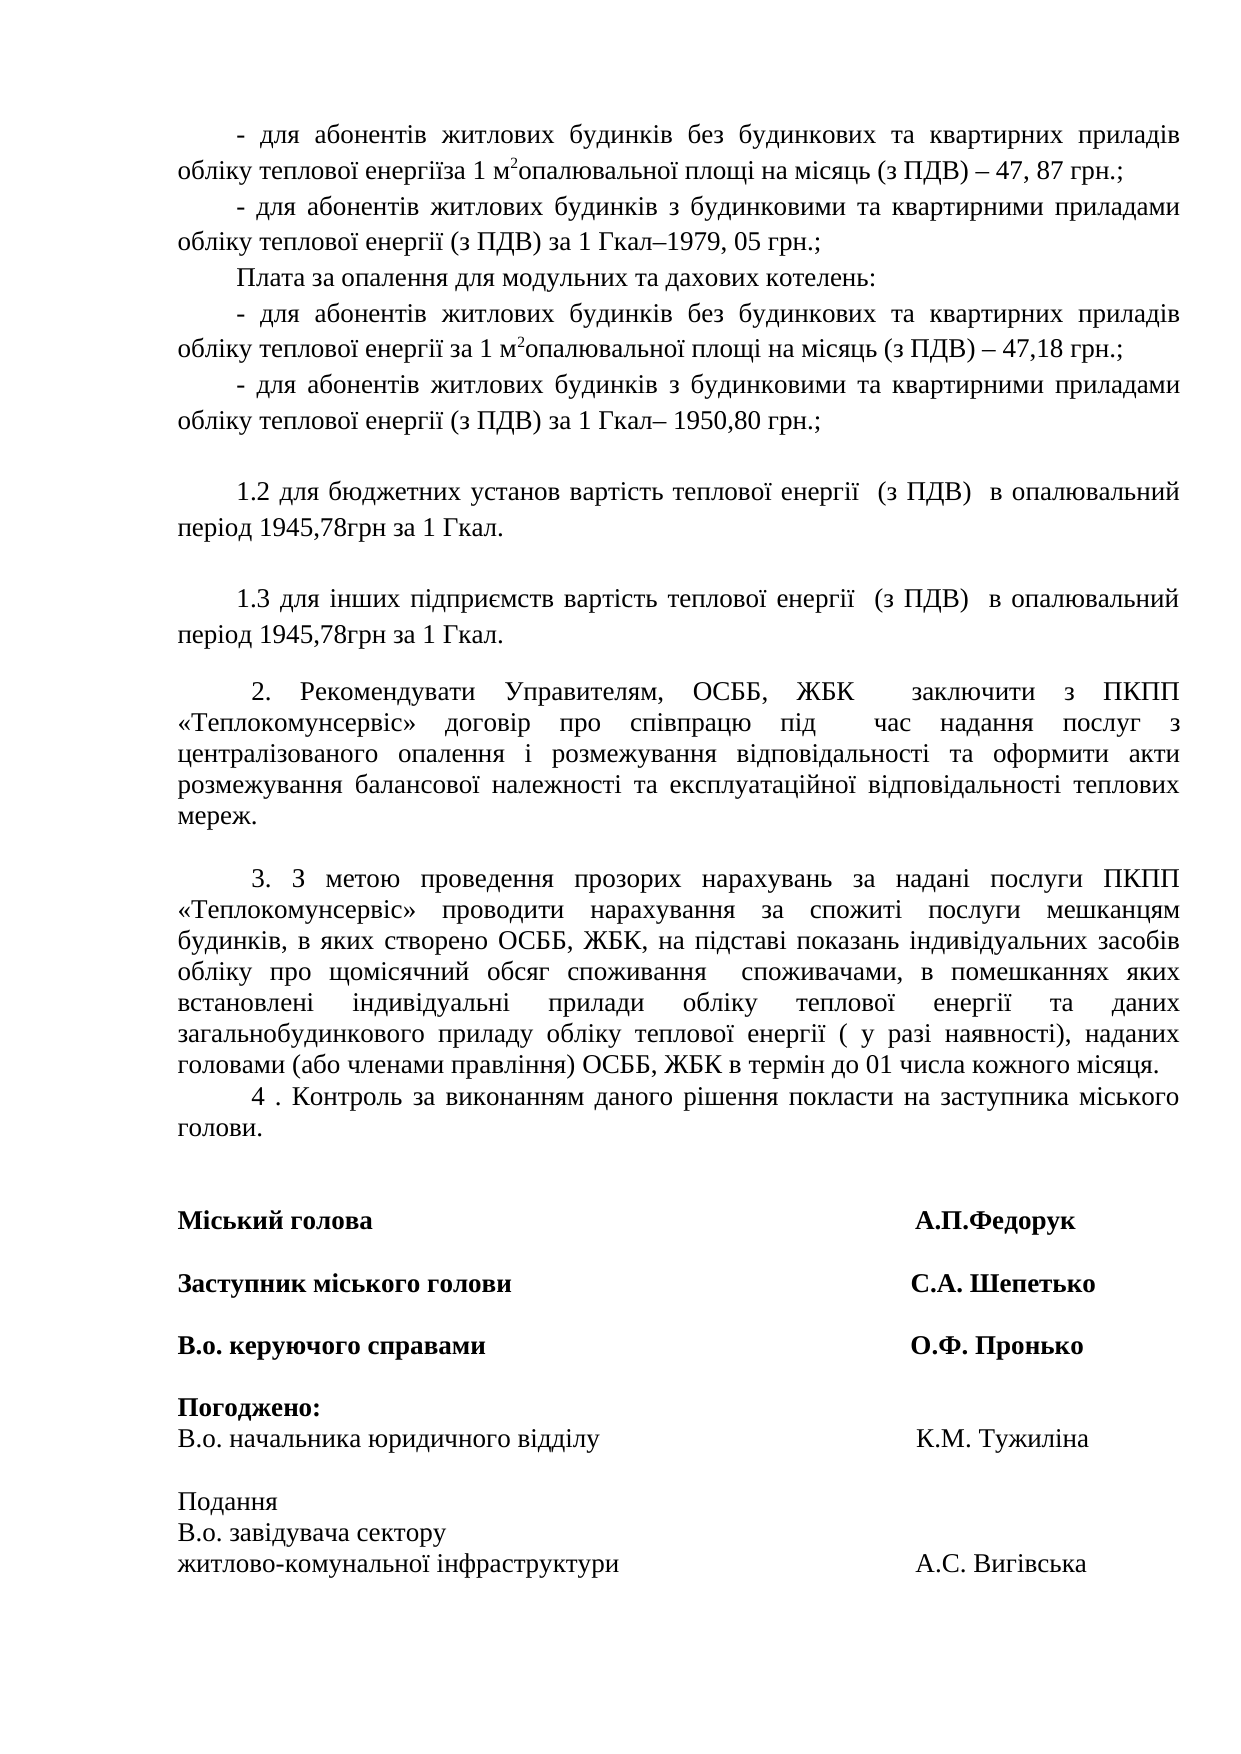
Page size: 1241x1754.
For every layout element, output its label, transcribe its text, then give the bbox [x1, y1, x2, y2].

title Міський голова А.П.Федорук [177, 1204, 1181, 1236]
title 2. Рекомендувати Управителям, ОСББ, ЖБК заключити з ПКПП «Теплокомунсервіс» договір про співпрацю під час надання послуг з централізованого опалення і розмежування відповідальності та оформити акти розмежування балансової належності та експлуатаційної відповідальності теплових мереж. [177, 675, 1181, 831]
title 3. З метою проведення прозорих нарахувань за надані послуги ПКПП «Теплокомунсервіс» проводити нарахування за спожиті послуги мешканцям будинків, в яких створено ОСББ, ЖБК, на підставі показань індивідуальних засобів обліку про щомісячний обсяг споживання споживачами, в помешканнях яких встановлені індивідуальні прилади обліку теплової енергії та даних загальнобудинкового приладу обліку теплової енергії ( у разі наявності), наданих головами (або членами правління) ОСББ, ЖБК в термін до 01 числа кожного місяця. [177, 862, 1181, 1080]
subtitle Подання [177, 1485, 1181, 1516]
title Заступник міського голови С.А. Шепетько [177, 1267, 1181, 1298]
subtitle житлово-комунальної інфраструктури А.С. Вигівська [177, 1547, 1181, 1578]
subtitle В.о. завідувача сектору [177, 1516, 1181, 1547]
text Плата за опалення для модульних та дахових котелень: [177, 261, 1181, 292]
text - для абонентів житлових будинків без будинкових та квартирних приладів обліку теплової енергії за 1 м2опалювальної площі на місяць (з ПДВ) – 47,18 грн.; [177, 297, 1181, 364]
text - для абонентів житлових будинків з будинковими та квартирними приладами обліку теплової енергії (з ПДВ) за 1 Гкал– 1950,80 грн.; [177, 368, 1181, 435]
title В.о. керуючого справами О.Ф. Пронько [177, 1329, 1181, 1360]
title 4 . Контроль за виконанням даного рішення покласти на заступника міського голови. [177, 1080, 1181, 1142]
text 1.3 для інших підприємств вартість теплової енергії (з ПДВ) в опалювальний період 1945,78грн за 1 Гкал. [177, 583, 1181, 649]
text 1.2 для бюджетних установ вартість теплової енергії (з ПДВ) в опалювальний період 1945,78грн за 1 Гкал. [177, 475, 1181, 542]
text - для абонентів житлових будинків з будинковими та квартирними приладами обліку теплової енергії (з ПДВ) за 1 Гкал–1979, 05 грн.; [177, 189, 1181, 256]
title В.о. начальника юридичного відділу К.М. Тужиліна [177, 1422, 1181, 1453]
text - для абонентів житлових будинків без будинкових та квартирних приладів обліку теплової енергіїза 1 м2опалювальної площі на місяць (з ПДВ) – 47, 87 грн.; [177, 118, 1181, 185]
title Погоджено: [177, 1391, 1181, 1422]
